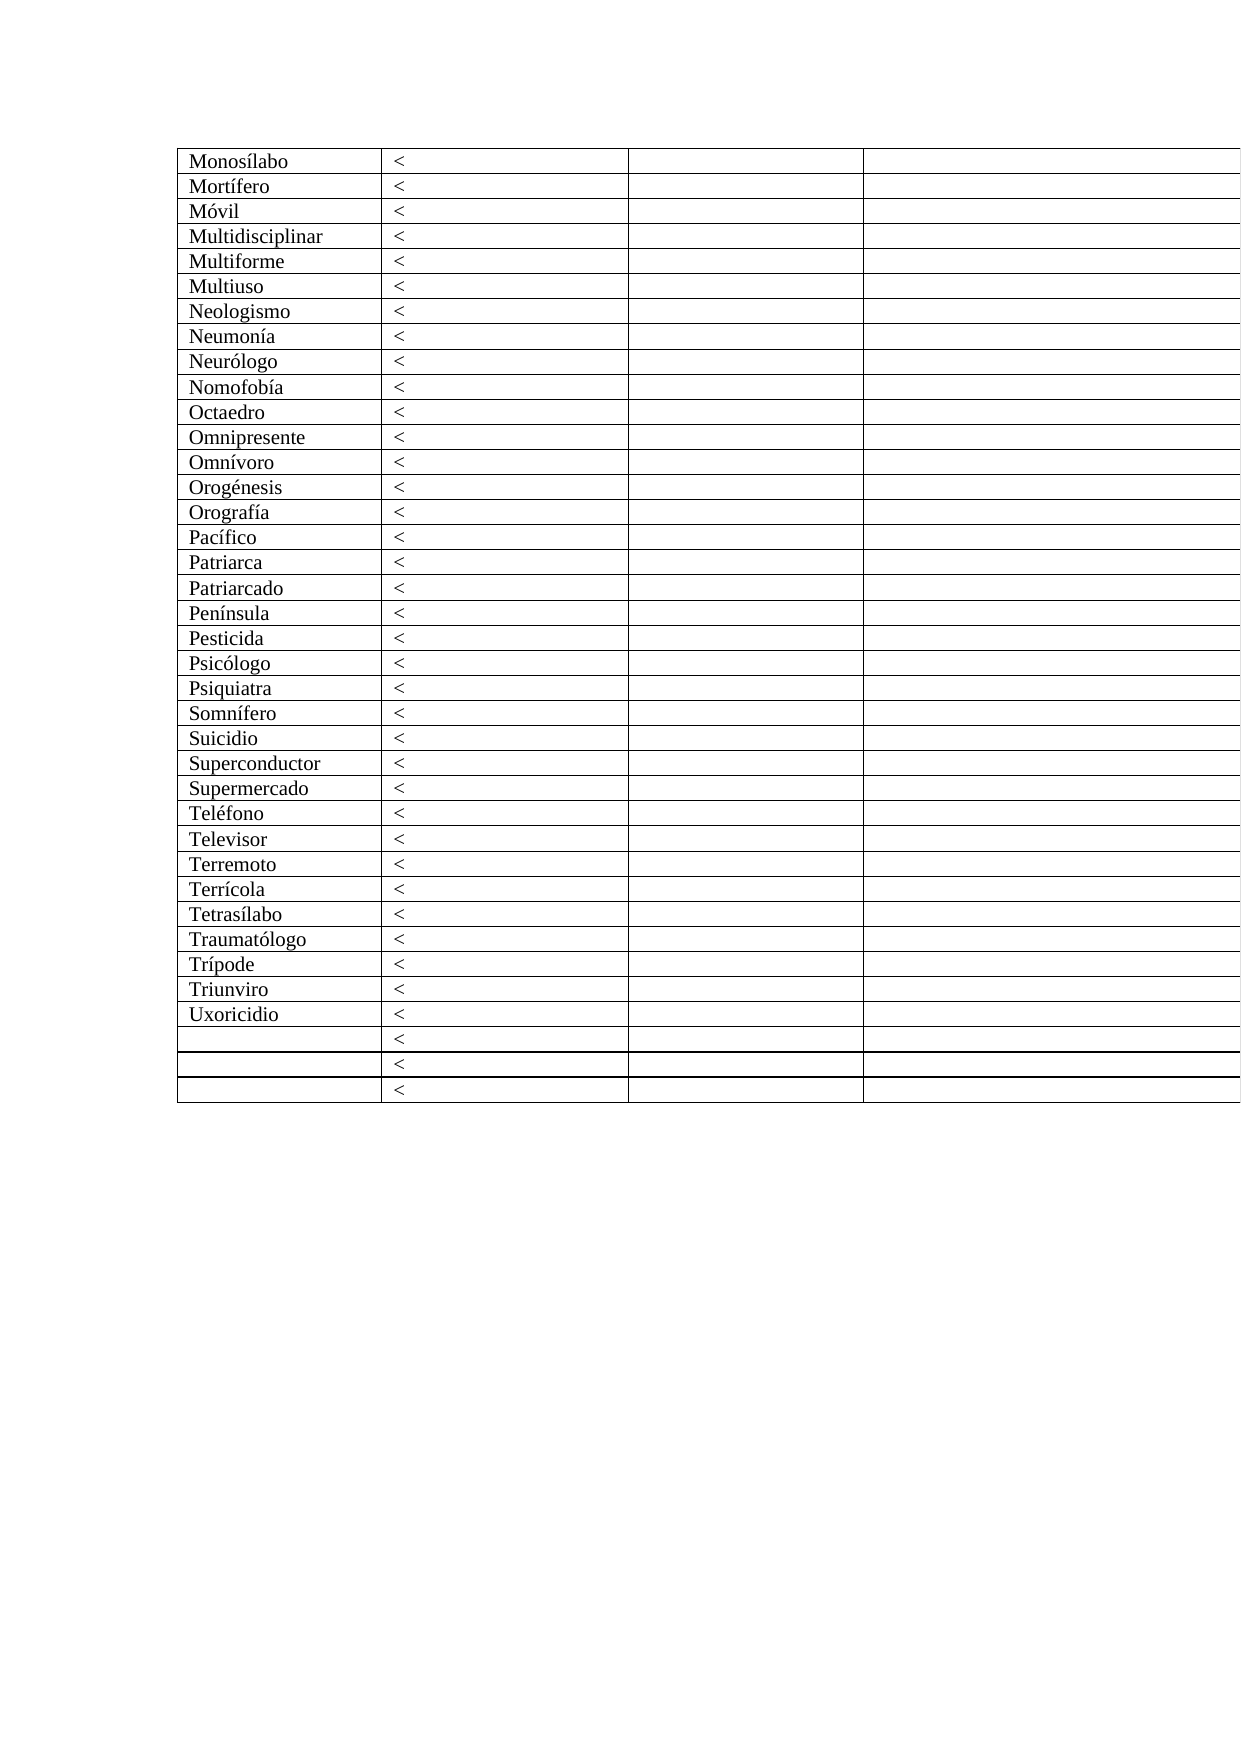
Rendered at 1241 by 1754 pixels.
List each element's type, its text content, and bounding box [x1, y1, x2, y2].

table_cell < [382, 1078, 628, 1102]
table_cell < [382, 375, 628, 399]
table_cell [629, 927, 863, 951]
table_cell Superconductor [178, 751, 381, 775]
table_cell [629, 977, 863, 1001]
table_cell [864, 952, 1240, 976]
table_cell [629, 149, 863, 173]
table_cell [864, 977, 1240, 1001]
table_cell [629, 1002, 863, 1026]
table_cell [629, 575, 863, 599]
table_cell [629, 174, 863, 198]
table_cell < [382, 450, 628, 474]
table_cell Pacífico [178, 525, 381, 549]
table_cell < [382, 274, 628, 298]
table_cell [629, 450, 863, 474]
table_cell [629, 801, 863, 825]
table_cell [864, 1027, 1240, 1051]
table_cell Pesticida [178, 626, 381, 650]
table_cell Octaedro [178, 400, 381, 424]
table_cell [864, 651, 1240, 675]
table_cell [629, 400, 863, 424]
table_cell Orografía [178, 500, 381, 524]
table_cell [629, 375, 863, 399]
table_cell [864, 375, 1240, 399]
table_cell [629, 249, 863, 273]
table_cell Neumonía [178, 324, 381, 348]
table_cell [864, 274, 1240, 298]
table_cell [864, 199, 1240, 223]
table_cell Terrícola [178, 877, 381, 901]
table_cell [864, 575, 1240, 599]
table_cell < [382, 801, 628, 825]
table_cell < [382, 826, 628, 851]
table_cell Psiquiatra [178, 676, 381, 700]
table_cell [864, 776, 1240, 800]
table_cell [629, 525, 863, 549]
table_cell Multiforme [178, 249, 381, 273]
table_cell Mortífero [178, 174, 381, 198]
table_cell [864, 1078, 1240, 1102]
table_cell [629, 299, 863, 323]
table_cell [629, 425, 863, 449]
table_cell < [382, 1053, 628, 1076]
table_cell Omnipresente [178, 425, 381, 449]
table_cell < [382, 927, 628, 951]
table_cell Nomofobía [178, 375, 381, 399]
table_cell [629, 199, 863, 223]
table_cell < [382, 776, 628, 800]
table_cell [864, 801, 1240, 825]
table_cell [864, 299, 1240, 323]
table_cell < [382, 224, 628, 248]
table_cell < [382, 1027, 628, 1051]
table_cell [629, 1078, 863, 1102]
table_cell < [382, 299, 628, 323]
table_cell [864, 601, 1240, 624]
table_cell [178, 1078, 381, 1102]
table_cell Trípode [178, 952, 381, 976]
table_cell [629, 676, 863, 700]
table_cell [629, 350, 863, 373]
table_cell Triunviro [178, 977, 381, 1001]
table_cell [629, 751, 863, 775]
table_cell Neurólogo [178, 350, 381, 373]
table_cell < [382, 601, 628, 624]
table_cell < [382, 701, 628, 725]
table_cell [864, 826, 1240, 851]
table_cell [178, 1053, 381, 1076]
table_cell Orogénesis [178, 475, 381, 499]
table_cell Neologismo [178, 299, 381, 323]
table_cell Multidisciplinar [178, 224, 381, 248]
table_cell [864, 751, 1240, 775]
table_cell [629, 902, 863, 926]
table_cell Teléfono [178, 801, 381, 825]
table_cell < [382, 1002, 628, 1026]
table_cell < [382, 249, 628, 273]
table_cell [864, 626, 1240, 650]
table_cell [629, 651, 863, 675]
table_cell [864, 400, 1240, 424]
table_cell [629, 852, 863, 876]
table_cell < [382, 525, 628, 549]
table_cell [629, 1053, 863, 1076]
table_cell [629, 274, 863, 298]
table_cell [864, 550, 1240, 574]
table_cell Monosílabo [178, 149, 381, 173]
table_cell Terremoto [178, 852, 381, 876]
table_cell < [382, 877, 628, 901]
table_cell < [382, 400, 628, 424]
table_cell [864, 852, 1240, 876]
table_cell [629, 877, 863, 901]
table_cell < [382, 149, 628, 173]
table_cell [864, 1002, 1240, 1026]
table_cell Móvil [178, 199, 381, 223]
table_cell < [382, 651, 628, 675]
table_cell [864, 475, 1240, 499]
table_cell [864, 224, 1240, 248]
table_cell [864, 249, 1240, 273]
table_cell [629, 776, 863, 800]
table_cell [629, 701, 863, 725]
table_cell < [382, 977, 628, 1001]
table_cell < [382, 852, 628, 876]
table_cell Omnívoro [178, 450, 381, 474]
table_cell < [382, 902, 628, 926]
table_cell < [382, 425, 628, 449]
table_cell < [382, 174, 628, 198]
table_cell Suicidio [178, 726, 381, 750]
table_cell Supermercado [178, 776, 381, 800]
table_cell Traumatólogo [178, 927, 381, 951]
table_cell [864, 676, 1240, 700]
table_cell [629, 601, 863, 624]
table_cell [629, 500, 863, 524]
table_cell [864, 1053, 1240, 1076]
table_cell [864, 450, 1240, 474]
table_cell Península [178, 601, 381, 624]
table_cell < [382, 676, 628, 700]
table_cell [864, 149, 1240, 173]
table_cell [864, 174, 1240, 198]
table_cell Psicólogo [178, 651, 381, 675]
table_cell Patriarca [178, 550, 381, 574]
table_cell < [382, 726, 628, 750]
table_cell < [382, 350, 628, 373]
table_cell [629, 324, 863, 348]
table_cell [864, 425, 1240, 449]
table_cell [629, 726, 863, 750]
table_cell [864, 701, 1240, 725]
table_cell < [382, 952, 628, 976]
table_cell Somnífero [178, 701, 381, 725]
table_cell Tetrasílabo [178, 902, 381, 926]
table_cell [629, 1027, 863, 1051]
table_cell < [382, 500, 628, 524]
table_cell [178, 1027, 381, 1051]
table_cell [864, 350, 1240, 373]
table_cell [629, 224, 863, 248]
table_cell Uxoricidio [178, 1002, 381, 1026]
table_cell [864, 726, 1240, 750]
table_cell < [382, 751, 628, 775]
table_cell < [382, 626, 628, 650]
table_cell < [382, 550, 628, 574]
table_cell [864, 927, 1240, 951]
table_cell < [382, 324, 628, 348]
table_cell [629, 626, 863, 650]
table_cell [629, 475, 863, 499]
table_cell [864, 500, 1240, 524]
table_cell [629, 550, 863, 574]
table_cell Multiuso [178, 274, 381, 298]
table_cell < [382, 199, 628, 223]
table_cell [864, 877, 1240, 901]
table_cell [629, 952, 863, 976]
table_cell [864, 525, 1240, 549]
table_cell < [382, 575, 628, 599]
table_cell Televisor [178, 826, 381, 851]
table_cell Patriarcado [178, 575, 381, 599]
table_cell [864, 902, 1240, 926]
table_cell [629, 826, 863, 851]
table_cell [864, 324, 1240, 348]
table_cell < [382, 475, 628, 499]
